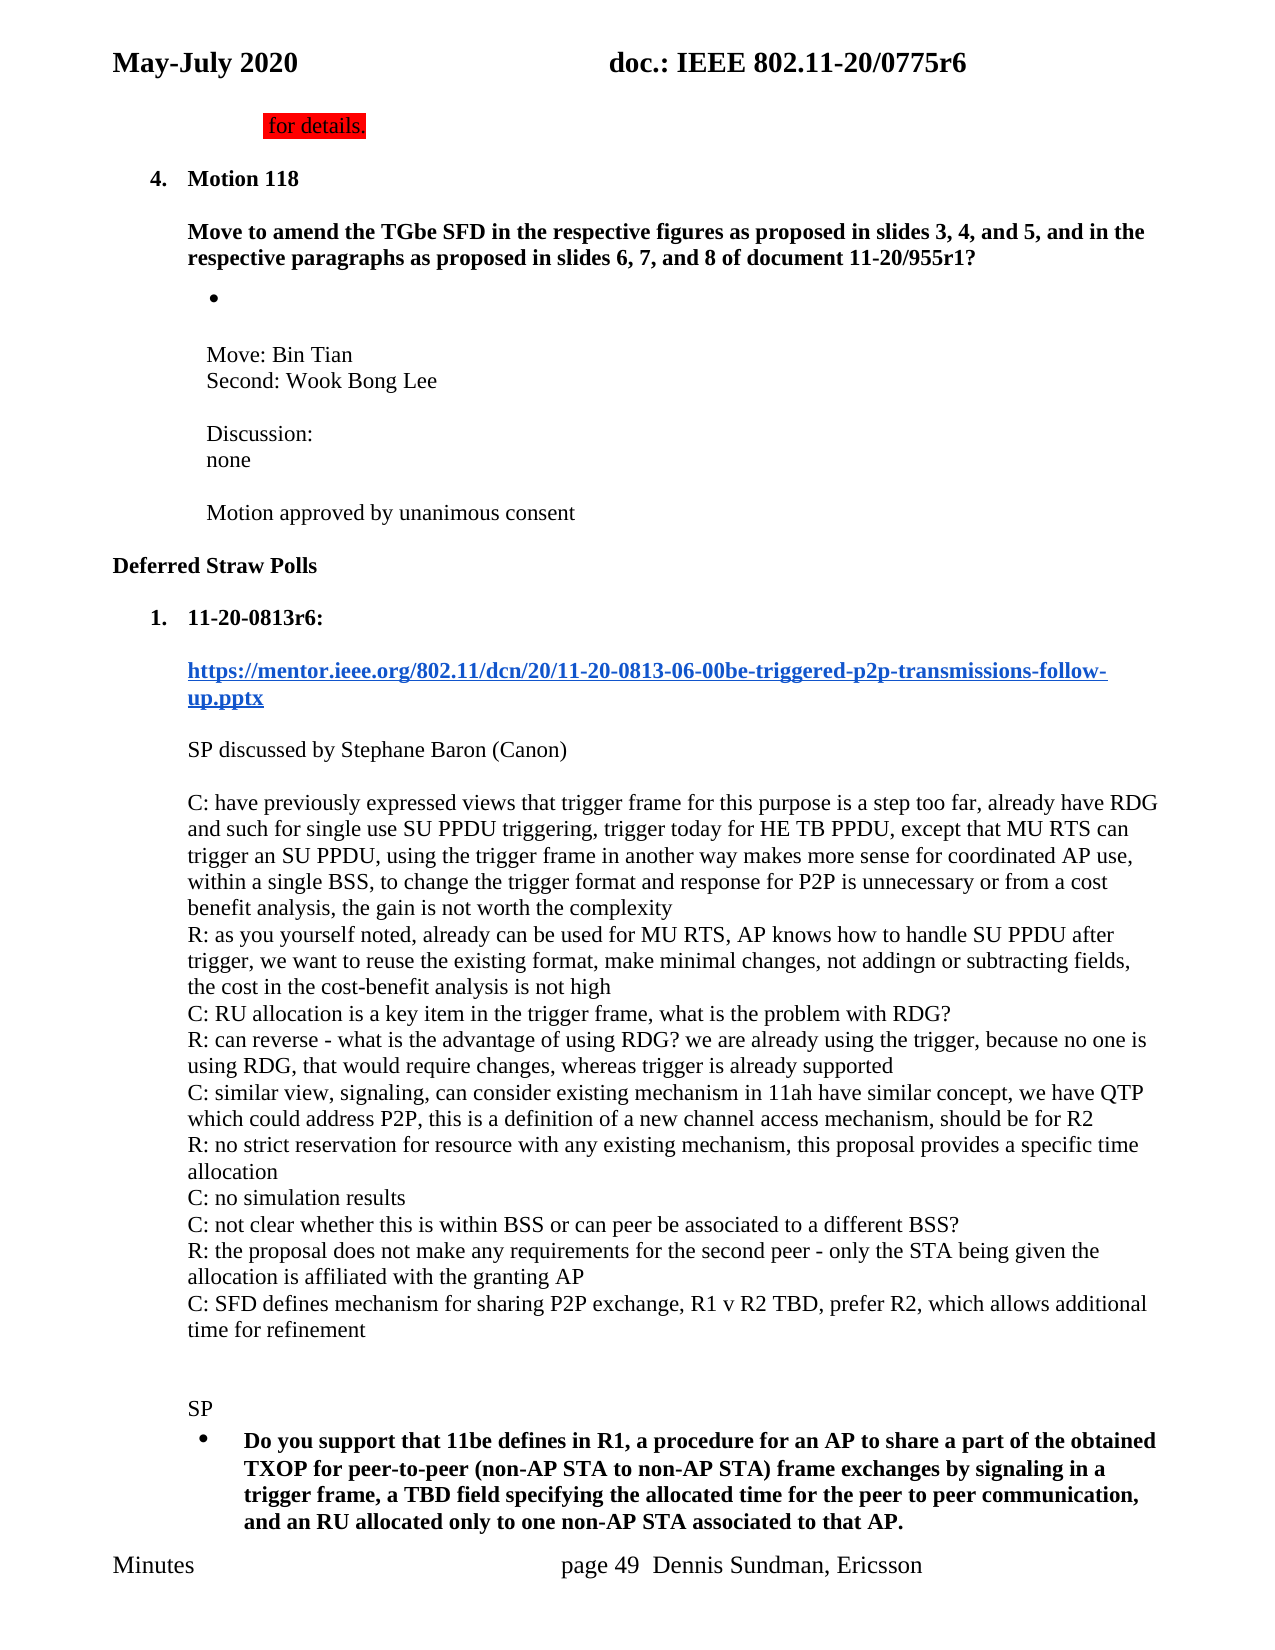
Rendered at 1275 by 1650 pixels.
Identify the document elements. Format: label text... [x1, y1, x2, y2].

list Motion 118 [150, 165, 1162, 192]
list 11-20-0813r6: [150, 604, 1162, 631]
text Appendix 2 for details. [262, 112, 1162, 139]
text Motion approved by unanimous consent [206, 499, 1162, 525]
text Deferred Straw Polls [112, 552, 1162, 578]
text https://mentor.ieee.org/802.11/dcn/20/11-20-0813-06-00be-triggered-p2p-transmissions-follow-up.pptx [187, 657, 1162, 710]
text Second: Wook Bong Lee [206, 367, 1162, 394]
list Do you support that 11be defines in R1, a procedure for an AP to share a part of the obtained TXOP for peer-to-peer (non-AP STA to non-AP STA) frame exchanges by signaling in a trigger frame, a TBD field specifying the allocated time for the peer to peer communication, and an RU allocated only to one non-AP STA associated to that AP. [208, 1421, 1162, 1534]
text C: similar view, signaling, can consider existing mechanism in 11ah have similar concept, we have QTP which could address P2P, this is a definition of a new channel access mechanism, should be for R2 [187, 1079, 1162, 1132]
text Move: Bin Tian [206, 341, 1162, 367]
text C: not clear whether this is within BSS or can peer be associated to a different BSS? [187, 1211, 1162, 1237]
text R: as you yourself noted, already can be used for MU RTS, AP knows how to handle SU PPDU after trigger, we want to reuse the existing format, make minimal changes, not addingn or subtracting fields, the cost in the cost-benefit analysis is not high [187, 921, 1162, 1000]
text C: no simulation results [187, 1184, 1162, 1211]
text none [206, 446, 1162, 473]
text Discussion: [206, 420, 1162, 446]
text R: no strict reservation for resource with any existing mechanism, this proposal provides a specific time allocation [187, 1132, 1162, 1184]
text C: have previously expressed views that trigger frame for this purpose is a step too far, already have RDG and such for single use SU PPDU triggering, trigger today for HE TB PPDU, except that MU RTS can trigger an SU PPDU, using the trigger frame in another way makes more sense for coordinated AP use, within a single BSS, to change the trigger format and response for P2P is unnecessary or from a cost benefit analysis, the gain is not worth the complexity [187, 789, 1162, 921]
text C: RU allocation is a key item in the trigger frame, what is the problem with RDG? [187, 1000, 1162, 1026]
text Move to amend the TGbe SFD in the respective figures as proposed in slides 3, 4, and 5, and in the respective paragraphs as proposed in slides 6, 7, and 8 of document 11-20/955r1? [187, 218, 1162, 271]
text SP discussed by Stephane Baron (Canon) [187, 736, 1162, 763]
text SP [187, 1395, 1162, 1421]
text R: the proposal does not make any requirements for the second peer - only the STA being given the allocation is affiliated with the granting AP [187, 1237, 1162, 1290]
text R: can reverse - what is the advantage of using RDG? we are already using the trigger, because no one is using RDG, that would require changes, whereas trigger is already supported [187, 1026, 1162, 1079]
text C: SFD defines mechanism for sharing P2P exchange, R1 v R2 TBD, prefer R2, which allows additional time for refinement [187, 1290, 1162, 1342]
